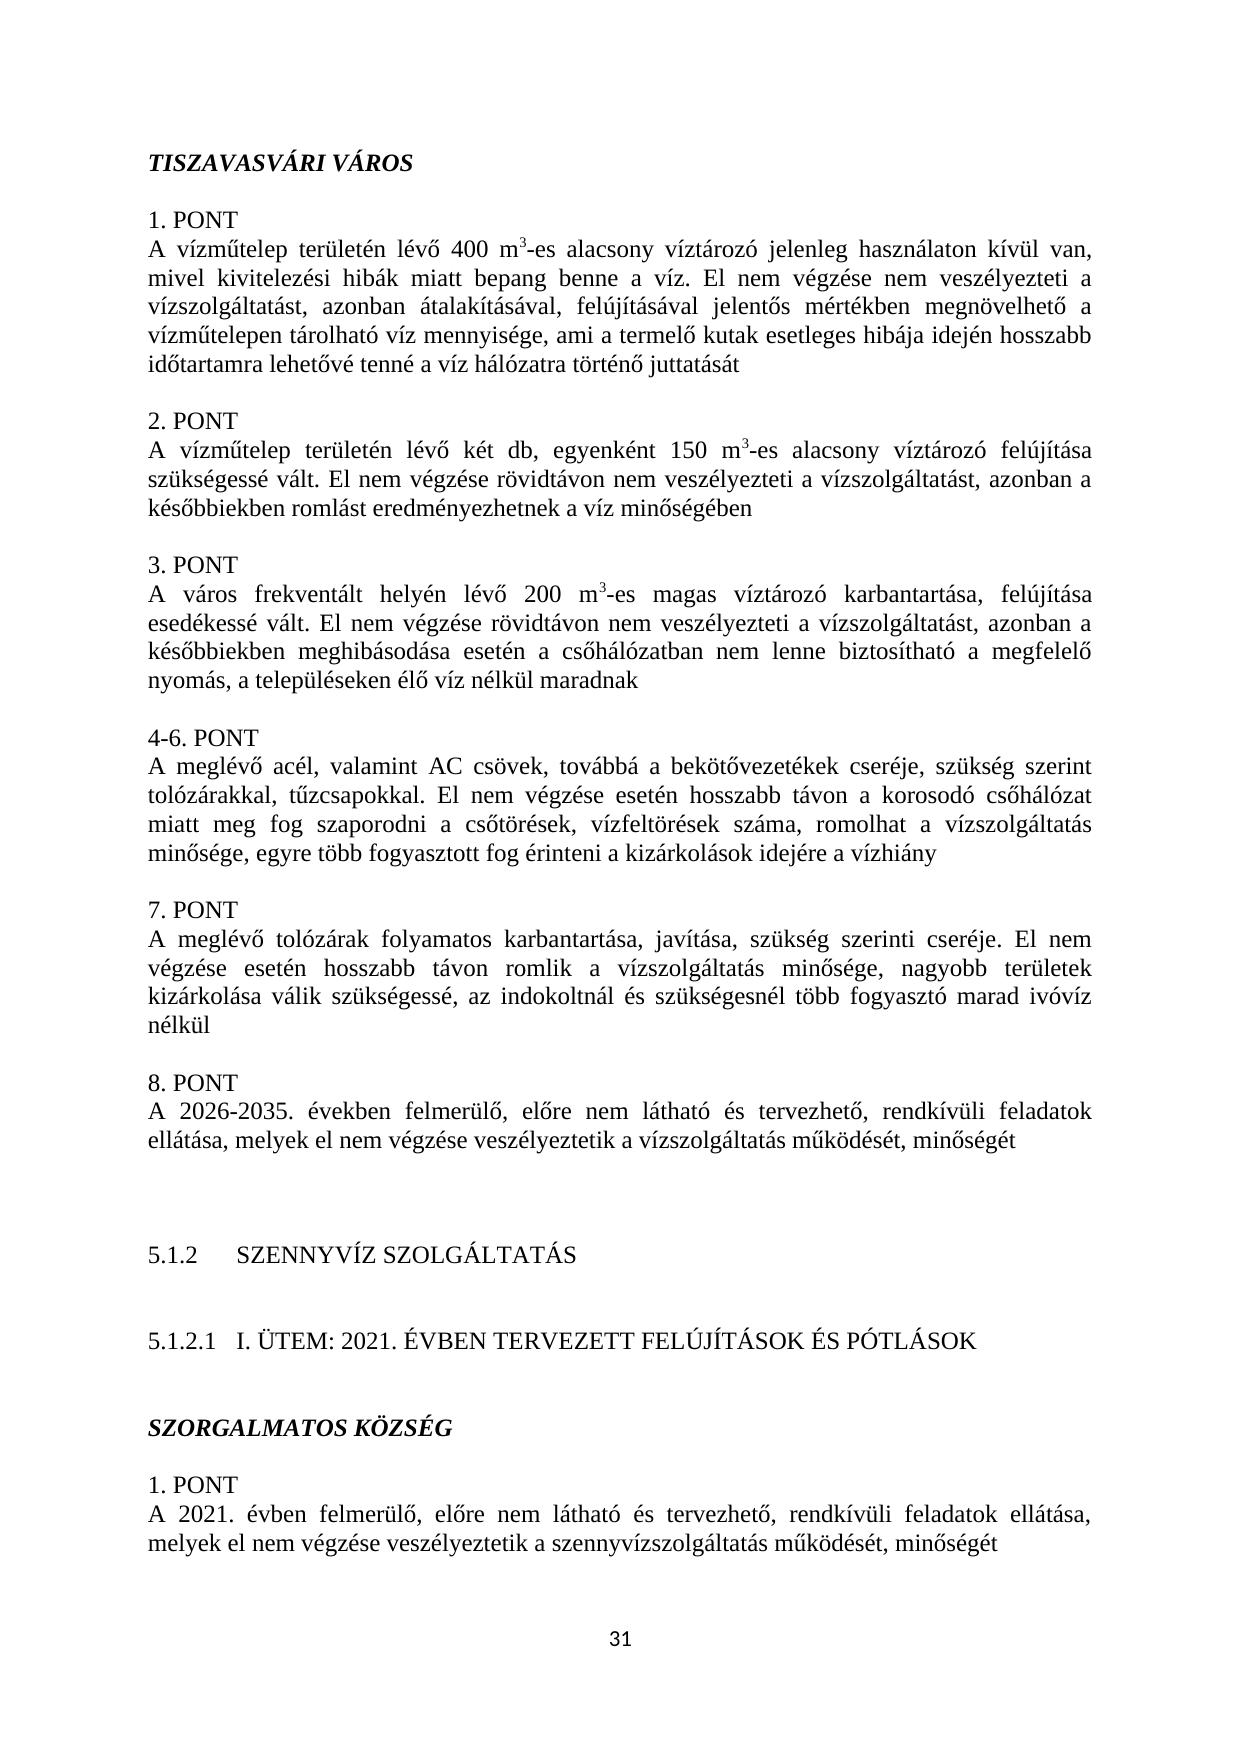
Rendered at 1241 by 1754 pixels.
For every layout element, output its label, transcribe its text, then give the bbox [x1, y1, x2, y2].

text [148, 1499, 1093, 1556]
text 5.1.2 SZENNYVÍZ SZOLGÁLTATÁS [148, 1240, 1093, 1269]
text A 2026-2035. években felmerülő, előre nem látható és tervezhető, rendkívüli feladatok ellátása, melyek el nem végzése veszélyeztetik a vízszolgáltatás működését, minőségét [148, 1096, 1093, 1154]
text 2. pont [148, 406, 1093, 435]
text 1. pont [148, 205, 1093, 234]
text A vízműtelep területén lévő két db, egyenként 150 m3-es alacsony víztározó felújítása szükségessé vált. El nem végzése rövidtávon nem veszélyezteti a vízszolgáltatást, azonban a későbbiekben romlást eredményezhetnek a víz minőségében [148, 435, 1093, 521]
text A vízműtelep területén lévő 400 m3-es alacsony víztározó jelenleg használaton kívül van, mivel kivitelezési hibák miatt bepang benne a víz. El nem végzése nem veszélyezteti a vízszolgáltatást, azonban átalakításával, felújításával jelentős mértékben megnövelhető a vízműtelepen tárolható víz mennyisége, ami a termelő kutak esetleges hibája idején hosszabb időtartamra lehetővé tenné a víz hálózatra történő juttatását [148, 234, 1093, 378]
text tiszavasvári város [148, 148, 1093, 176]
text 5.1.2.1 I. ÜTEM: 2021. évben tervezett felújítások és pótlások [148, 1326, 1093, 1355]
text 8. pont [148, 1068, 1093, 1096]
text A meglévő tolózárak folyamatos karbantartása, javítása, szükség szerinti cseréje. El nem végzése esetén hosszabb távon romlik a vízszolgáltatás minősége, nagyobb területek kizárkolása válik szükségessé, az indokoltnál és szükségesnél több fogyasztó marad ivóvíz nélkül [148, 924, 1093, 1039]
text A város frekventált helyén lévő 200 m3-es magas víztározó karbantartása, felújítása esedékessé vált. El nem végzése rövidtávon nem veszélyezteti a vízszolgáltatást, azonban a későbbiekben meghibásodása esetén a csőhálózatban nem lenne biztosítható a megfelelő nyomás, a településeken élő víz nélkül maradnak [148, 579, 1093, 694]
text 1. pont [148, 1470, 1093, 1499]
text Szorgalmatos község [148, 1413, 1093, 1441]
text 3. pont [148, 550, 1093, 579]
text 7. pont [148, 895, 1093, 924]
text 4-6. pont [148, 723, 1093, 751]
text A meglévő acél, valamint AC csövek, továbbá a bekötővezetékek cseréje, szükség szerint tolózárakkal, tűzcsapokkal. El nem végzése esetén hosszabb távon a korosodó csőhálózat miatt meg fog szaporodni a csőtörések, vízfeltörések száma, romolhat a vízszolgáltatás minősége, egyre több fogyasztott fog érinteni a kizárkolások idejére a vízhiány [148, 751, 1093, 866]
